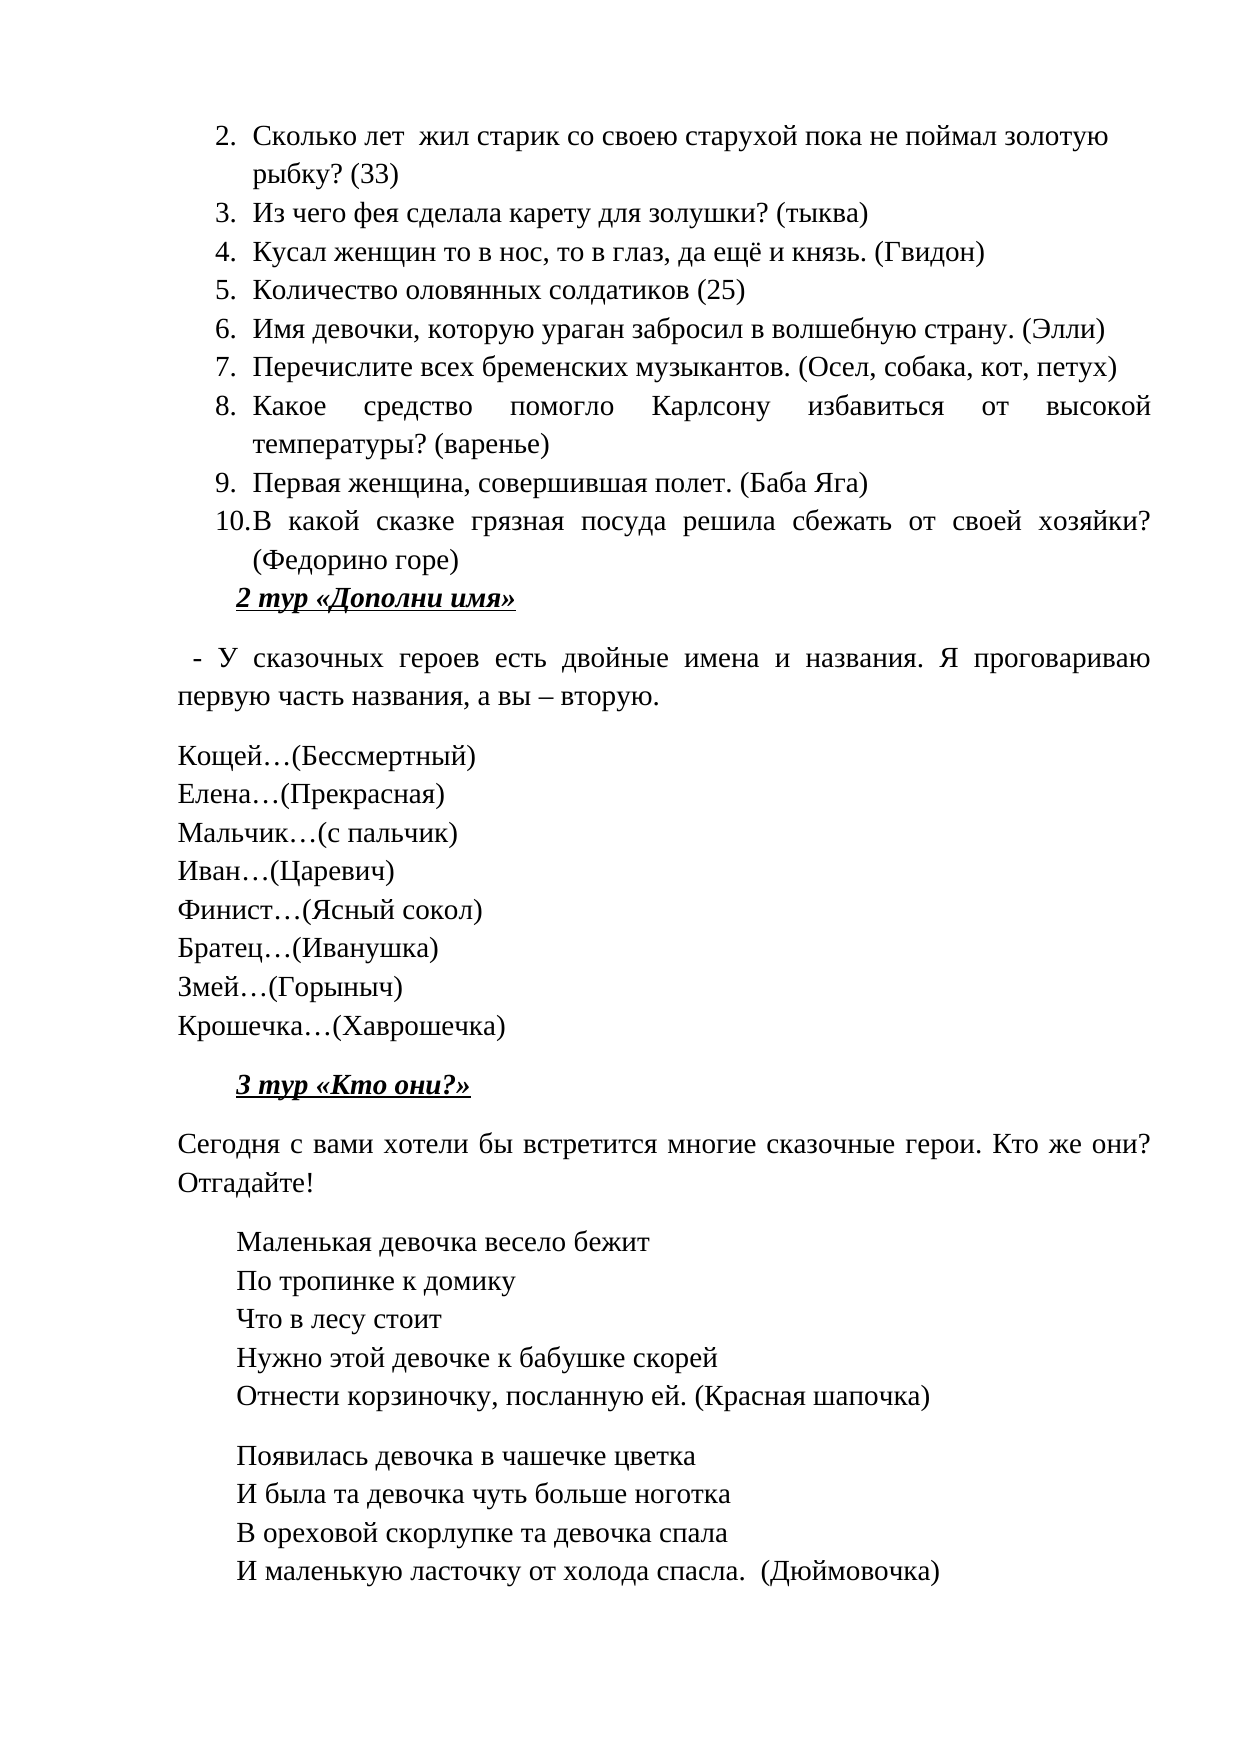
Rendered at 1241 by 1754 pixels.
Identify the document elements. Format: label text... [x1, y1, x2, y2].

text Нужно этой девочке к бабушке скорей [177, 1340, 1152, 1373]
list Кусал женщин то в нос, то в глаз, да ещё и князь. (Гвидон) [215, 234, 1152, 267]
list Какое средство помогло Карлсону избавиться от высокой температуры? (варенье) [215, 388, 1152, 460]
text Сегодня с вами хотели бы встретится многие сказочные герои. Кто же они? Отгадайте! [177, 1126, 1152, 1198]
text Змей…(Горыныч) [177, 969, 1152, 1003]
list Первая женщина, совершившая полет. (Баба Яга) [215, 465, 1152, 498]
list Из чего фея сделала карету для золушки? (тыква) [215, 195, 1152, 229]
list Сколько лет жил старик со своею старухой пока не поймал золотую рыбку? (33) [215, 118, 1152, 190]
text Появилась девочка в чашечке цветка [177, 1438, 1152, 1471]
text 2 тур «Дополни имя» [177, 581, 1152, 614]
text Иван…(Царевич) [177, 853, 1152, 887]
list В какой сказке грязная посуда решила сбежать от своей хозяйки? (Федорино горе) [215, 503, 1152, 576]
text Елена…(Прекрасная) [177, 776, 1152, 810]
text По тропинке к домику [177, 1263, 1152, 1296]
text Что в лесу стоит [177, 1301, 1152, 1335]
text - У сказочных героев есть двойные имена и названия. Я проговариваю первую часть названия, а вы – вторую. [177, 640, 1152, 712]
list Количество оловянных солдатиков (25) [215, 272, 1152, 306]
text Братец…(Иванушка) [177, 931, 1152, 964]
text Мальчик…(с пальчик) [177, 815, 1152, 848]
text И маленькую ласточку от холода спасла. (Дюймовочка) [177, 1553, 1152, 1587]
text Финист…(Ясный сокол) [177, 892, 1152, 926]
text В ореховой скорлупке та девочка спала [177, 1515, 1152, 1548]
text Отнести корзиночку, посланную ей. (Красная шапочка) [177, 1378, 1152, 1412]
text И была та девочка чуть больше ноготка [177, 1476, 1152, 1510]
text 3 тур «Кто они?» [177, 1067, 1152, 1101]
text Крошечка…(Хаврошечка) [177, 1008, 1152, 1041]
text Кощей…(Бессмертный) [177, 738, 1152, 771]
text Маленькая девочка весело бежит [177, 1224, 1152, 1258]
list Перечислите всех бременских музыкантов. (Осел, собака, кот, петух) [215, 349, 1152, 383]
list Имя девочки, которую ураган забросил в волшебную страну. (Элли) [215, 311, 1152, 344]
